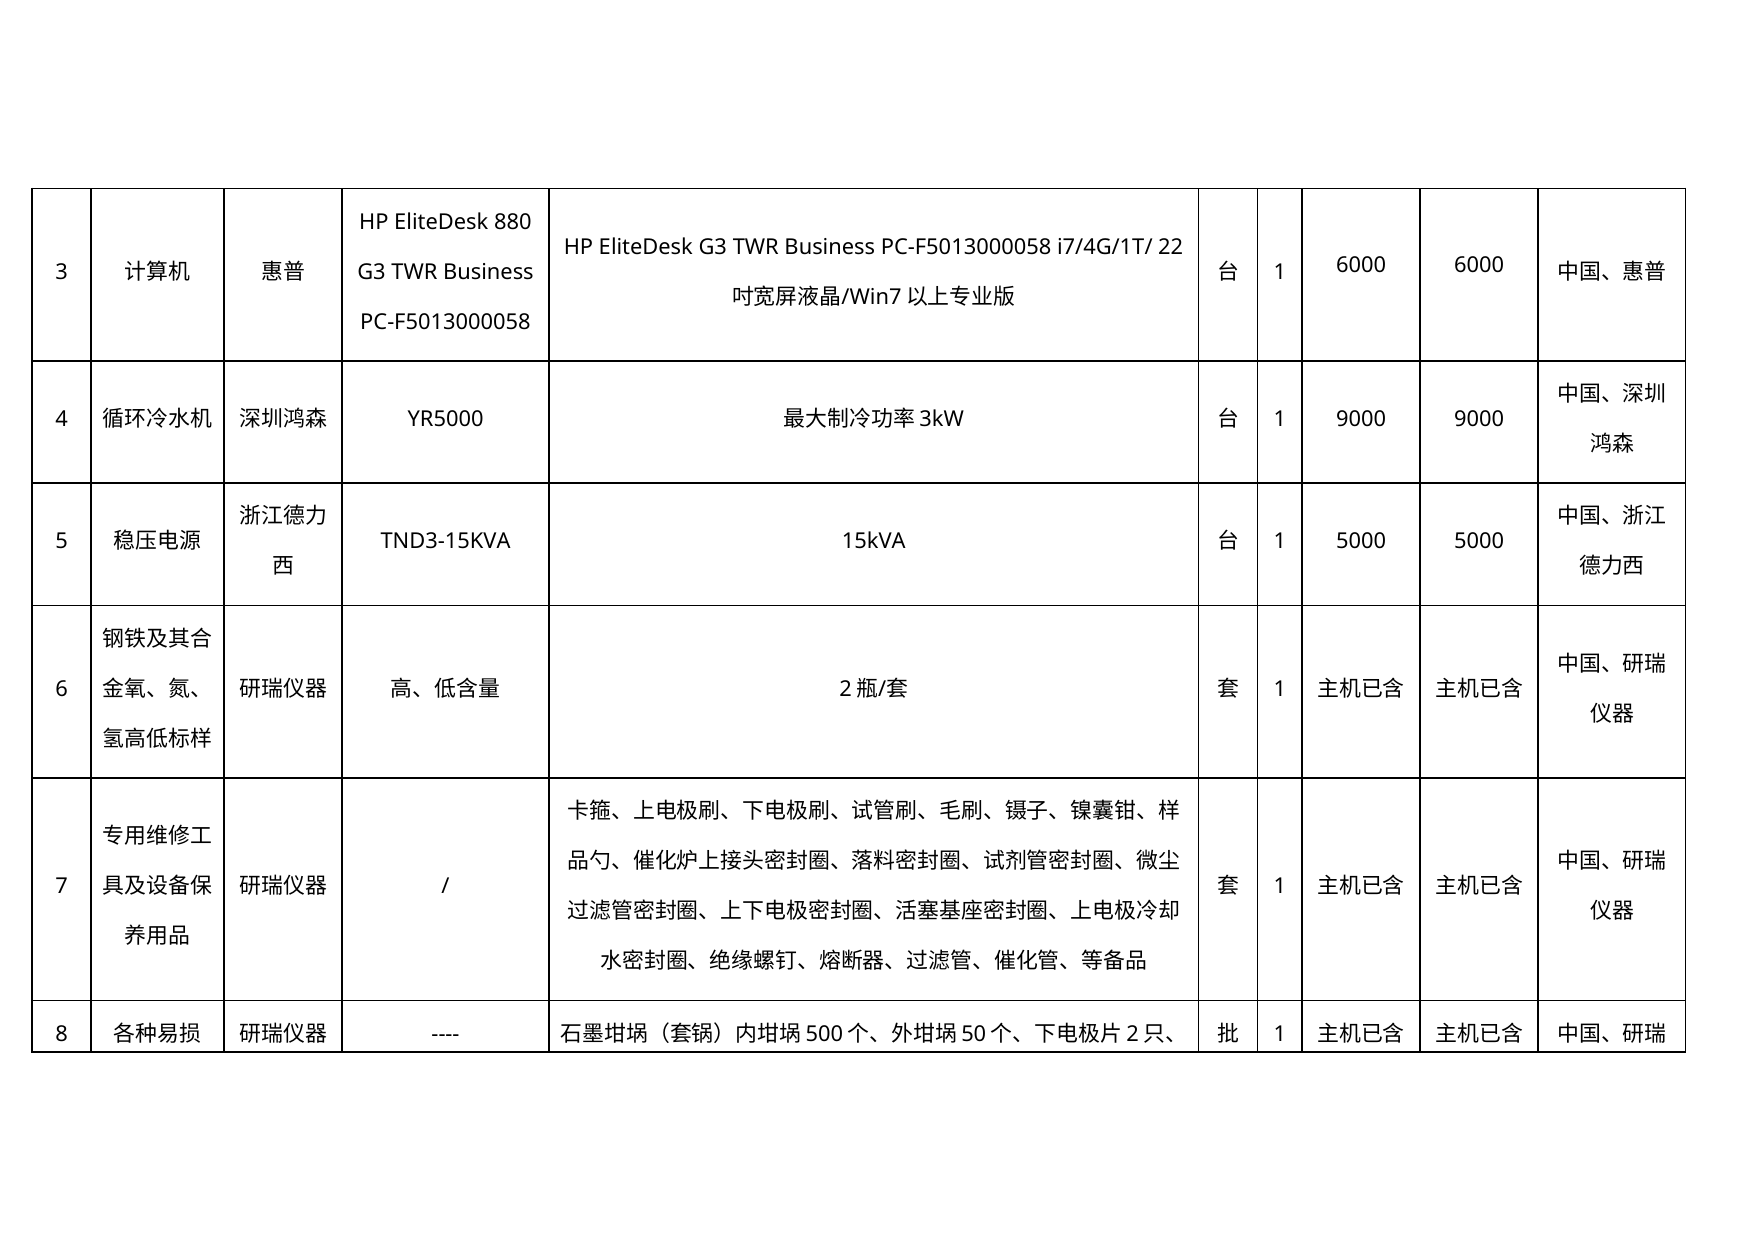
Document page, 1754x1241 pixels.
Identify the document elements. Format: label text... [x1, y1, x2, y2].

table_cell 1 [1258, 189, 1301, 360]
table_cell 批 [1199, 1001, 1257, 1051]
table_cell 7 [33, 779, 90, 999]
table_cell 6000 [1421, 189, 1537, 360]
table_cell 深圳鸿森 [225, 362, 341, 482]
table_cell 各种易损件、备件 [92, 1001, 223, 1051]
table_cell 5 [33, 484, 90, 605]
table_cell 主机已含 [1421, 606, 1537, 777]
table_cell 专用维修工具及设备保养用品 [92, 779, 223, 999]
table_cell 8 [33, 1001, 90, 1051]
table_cell 中国、研瑞仪器 [1539, 606, 1685, 777]
table_cell 主机已含 [1303, 1001, 1419, 1051]
table_cell ---- [343, 1001, 548, 1051]
table_cell 高、低含量 [343, 606, 548, 777]
table_cell 中国、深圳鸿森 [1539, 362, 1685, 482]
table_cell HP EliteDesk G3 TWR Business PC-F5013000058 i7/4G/1T/ 22吋宽屏液晶/Win7以上专业版 [550, 189, 1198, 360]
table_cell 主机已含 [1303, 606, 1419, 777]
table_cell 主机已含 [1421, 779, 1537, 999]
table_cell 中国、研瑞仪器 [1539, 779, 1685, 999]
table_cell 2瓶/套 [550, 606, 1198, 777]
table_cell 中国、研瑞仪器 [1539, 1001, 1685, 1051]
table_cell 主机已含 [1303, 779, 1419, 999]
table_cell 研瑞仪器 [225, 779, 341, 999]
table_cell 研瑞仪器 [225, 1001, 341, 1051]
table_cell 主机已含 [1421, 1001, 1537, 1051]
table_cell 4 [33, 362, 90, 482]
table_cell 9000 [1421, 362, 1537, 482]
table_cell 卡箍、上电极刷、下电极刷、试管刷、毛刷、镊子、镍囊钳、样品勺、催化炉上接头密封圈、落料密封圈、试剂管密封圈、微尘过滤管密封圈、上下电极密封圈、活塞基座密封圈、上电极冷却水密封圈、绝缘螺钉、熔断器、过滤管、催化管、等备品 [550, 779, 1198, 999]
table_cell 3 [33, 189, 90, 360]
table_cell 6000 [1303, 189, 1419, 360]
table_cell 计算机 [92, 189, 223, 360]
table_cell 5000 [1421, 484, 1537, 605]
table_cell 5000 [1303, 484, 1419, 605]
table_cell / [343, 779, 548, 999]
table_cell 1 [1258, 606, 1301, 777]
table_cell 研瑞仪器 [225, 606, 341, 777]
table_cell 台 [1199, 484, 1257, 605]
table_cell 15kVA [550, 484, 1198, 605]
table_cell 9000 [1303, 362, 1419, 482]
table_cell 1 [1258, 484, 1301, 605]
table_cell 最大制冷功率3kW [550, 362, 1198, 482]
table_cell 稳压电源 [92, 484, 223, 605]
table_cell 浙江德力西 [225, 484, 341, 605]
table_cell 循环冷水机 [92, 362, 223, 482]
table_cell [550, 1001, 1198, 1051]
table_cell 6 [33, 606, 90, 777]
table_cell 台 [1199, 189, 1257, 360]
table_cell 惠普 [225, 189, 341, 360]
table_cell 套 [1199, 606, 1257, 777]
table_cell HP EliteDesk 880 G3 TWR Business PC-F5013000058 [343, 189, 548, 360]
table_cell 中国、惠普 [1539, 189, 1685, 360]
table_cell 中国、浙江德力西 [1539, 484, 1685, 605]
table_cell 钢铁及其合金氧、氮、氢高低标样 [92, 606, 223, 777]
table_cell 套 [1199, 779, 1257, 999]
table_cell 台 [1199, 362, 1257, 482]
table_cell 1 [1258, 1001, 1301, 1051]
table_cell 1 [1258, 779, 1301, 999]
table_cell 1 [1258, 362, 1301, 482]
table_cell TND3-15KVA [343, 484, 548, 605]
table_cell YR5000 [343, 362, 548, 482]
